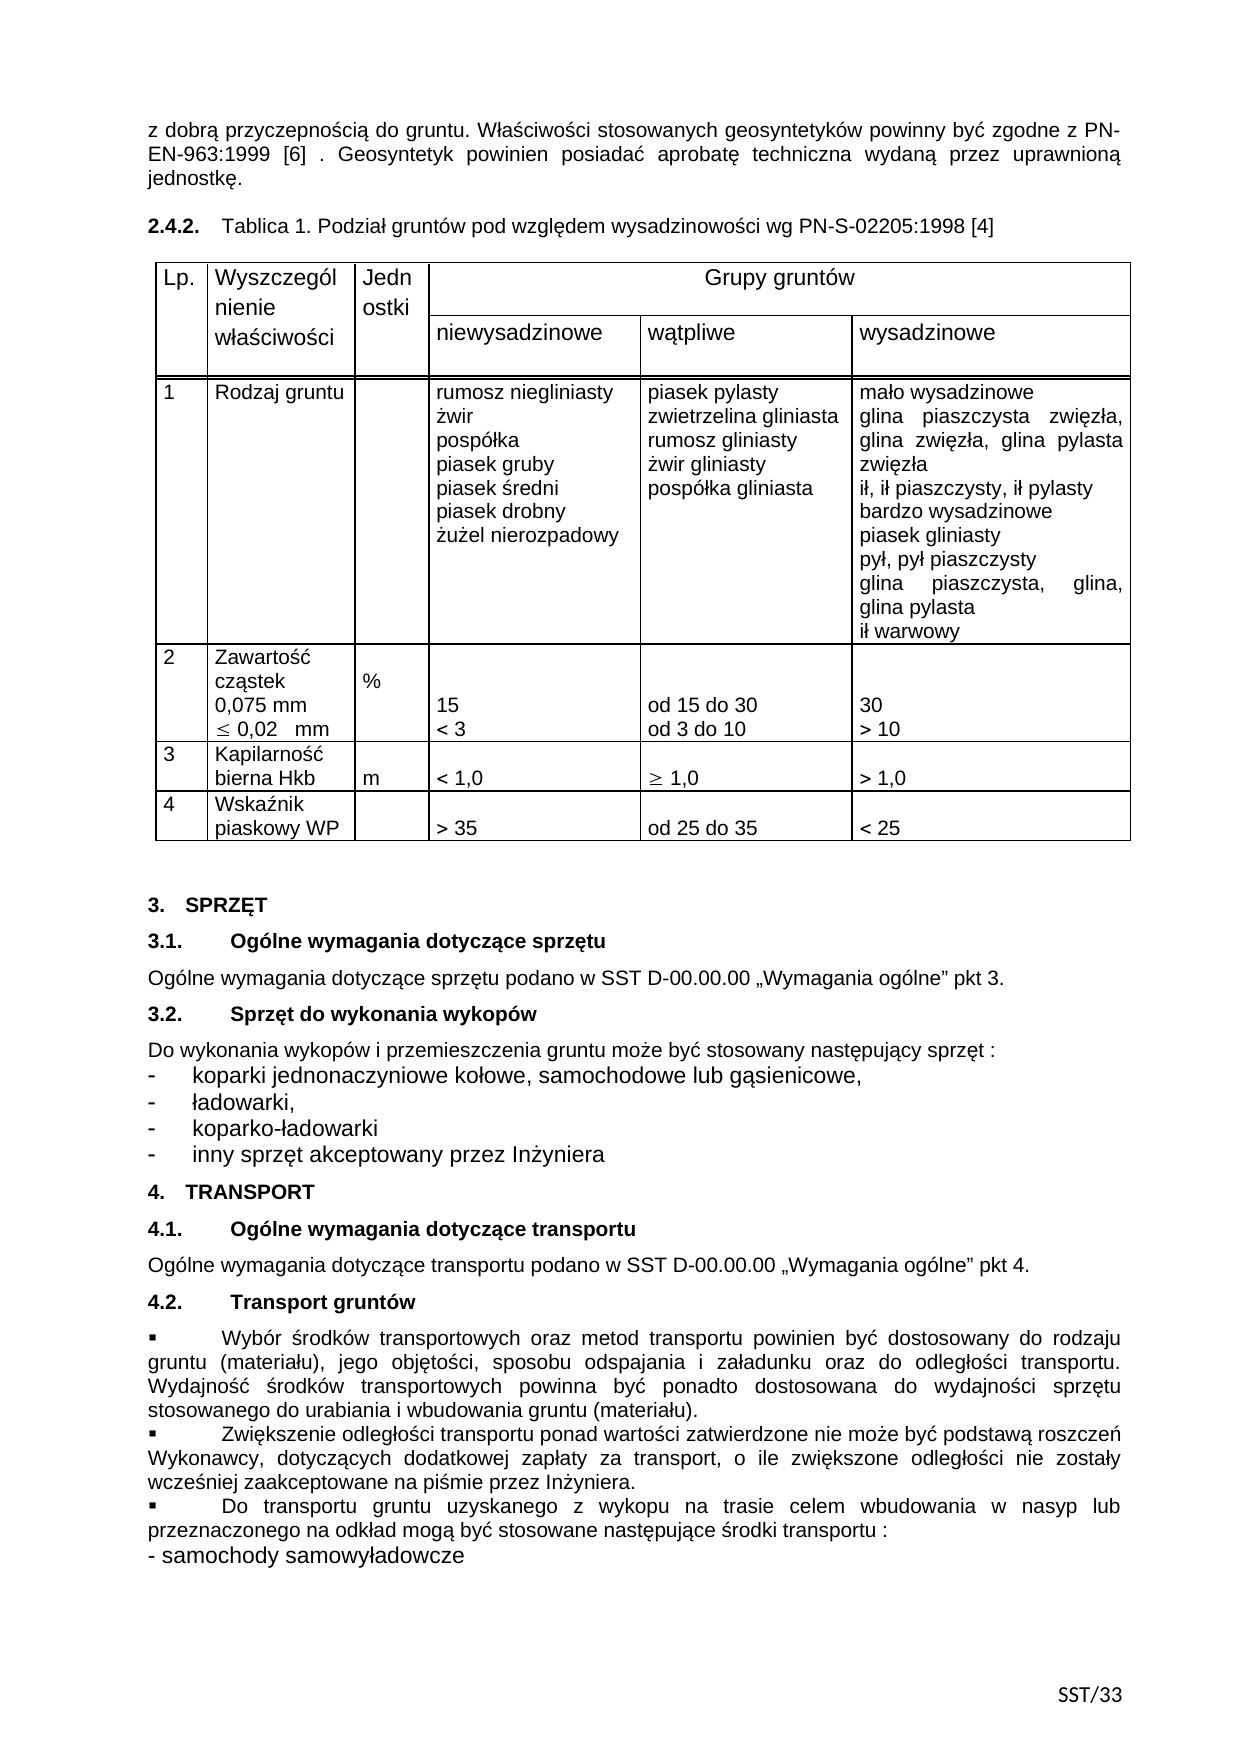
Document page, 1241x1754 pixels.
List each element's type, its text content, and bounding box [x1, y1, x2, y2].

table_cell niewysadzinowe [430, 316, 640, 375]
table_header Jednostki [356, 263, 429, 375]
table_header Grupy gruntów [430, 263, 1130, 314]
table_cell wątpliwe [641, 316, 851, 375]
table_header Wyszczególnienie właściwości [208, 263, 355, 375]
list ładowarki, [148, 1088, 1122, 1115]
table_cell Wskaźnik piaskowy WP [208, 792, 354, 840]
table_cell 3 [157, 742, 207, 790]
table_cell 4 [157, 792, 207, 840]
list Transport gruntów [148, 1289, 1122, 1313]
table_cell 35 [430, 792, 640, 840]
table_cell m [356, 742, 428, 790]
table_cell piasek pylasty zwietrzelina gliniasta rumosz gliniasty żwir gliniasty pospółka gliniasta [641, 380, 851, 643]
list inny sprzęt akceptowany przez Inżyniera [148, 1141, 1122, 1168]
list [148, 118, 1122, 190]
list Tablica 1. Podział gruntów pod względem wysadzinowości wg PN-S-02205:1998 [4] [148, 214, 1122, 238]
list Zwiększenie odległości transportu ponad wartości zatwierdzone nie może być podstawą roszczeń Wykonawcy, dotyczących dodatkowej zapłaty za transport, o ile zwiększone odległości nie zostały wcześniej zaakceptowane na piśmie przez Inżyniera. [148, 1422, 1122, 1494]
table_cell 25 [853, 792, 1130, 840]
table_cell rumosz niegliniasty żwir pospółka piasek gruby piasek średni piasek drobny żużel nierozpadowy [430, 380, 640, 643]
table_cell 1,0 [853, 742, 1130, 790]
table_header Lp. [157, 263, 207, 375]
table_cell 2 [157, 645, 207, 741]
table_cell 1 [157, 380, 207, 643]
table_cell od 25 do 35 [641, 792, 851, 840]
text - samochody samowyładowcze [148, 1542, 1122, 1568]
list koparki jednonaczyniowe kołowe, samochodowe lub gąsienicowe, [148, 1062, 1122, 1088]
table_cell % [356, 645, 428, 741]
list TRANSPORT [148, 1180, 1122, 1204]
table_cell Rodzaj gruntu [208, 380, 354, 643]
table_cell 1,0 [641, 742, 851, 790]
list SPRZĘT [148, 892, 1122, 916]
table_cell 15 3 [430, 645, 640, 741]
text Ogólne wymagania dotyczące transportu podano w SST D-00.00.00 „Wymagania ogólne” pkt 4. [148, 1253, 1122, 1277]
text Ogólne wymagania dotyczące sprzętu podano w SST D-00.00.00 „Wymagania ogólne” pkt 3. [148, 965, 1122, 989]
text Do wykonania wykopów i przemieszczenia gruntu może być stosowany następujący sprzęt : [148, 1038, 1122, 1062]
list Do transportu gruntu uzyskanego z wykopu na trasie celem wbudowania w nasyp lub przeznaczonego na odkład mogą być stosowane następujące środki transportu : [148, 1494, 1122, 1542]
table_cell [356, 380, 428, 643]
table_cell mało wysadzinowe glina piaszczysta zwięzła, glina zwięzła, glina pylasta zwięzła ił, ił piaszczysty, ił pylasty bardzo wysadzinowe piasek gliniasty pył, pył piaszczysty glina piaszczysta, glina, glina pylasta ił warwowy [853, 380, 1130, 643]
table_cell [356, 792, 428, 840]
table_cell wysadzinowe [853, 316, 1130, 375]
table_cell 30 10 [853, 645, 1130, 741]
table_cell 1,0 [430, 742, 640, 790]
list koparko-ładowarki [148, 1115, 1122, 1141]
list Wybór środków transportowych oraz metod transportu powinien być dostosowany do rodzaju gruntu (materiału), jego objętości, sposobu odspajania i załadunku oraz do odległości transportu. Wydajność środków transportowych powinna być ponadto dostosowana do wydajności sprzętu stosowanego do urabiania i wbudowania gruntu (materiału). [148, 1326, 1122, 1422]
table_cell Zawartość cząstek 0,075 mm 0,02 mm [208, 645, 354, 741]
list Ogólne wymagania dotyczące sprzętu [148, 929, 1122, 953]
list Sprzęt do wykonania wykopów [148, 1002, 1122, 1026]
table_cell Kapilarność bierna Hkb [208, 742, 354, 790]
table_cell od 15 do 30 od 3 do 10 [641, 645, 851, 741]
list Ogólne wymagania dotyczące transportu [148, 1217, 1122, 1241]
